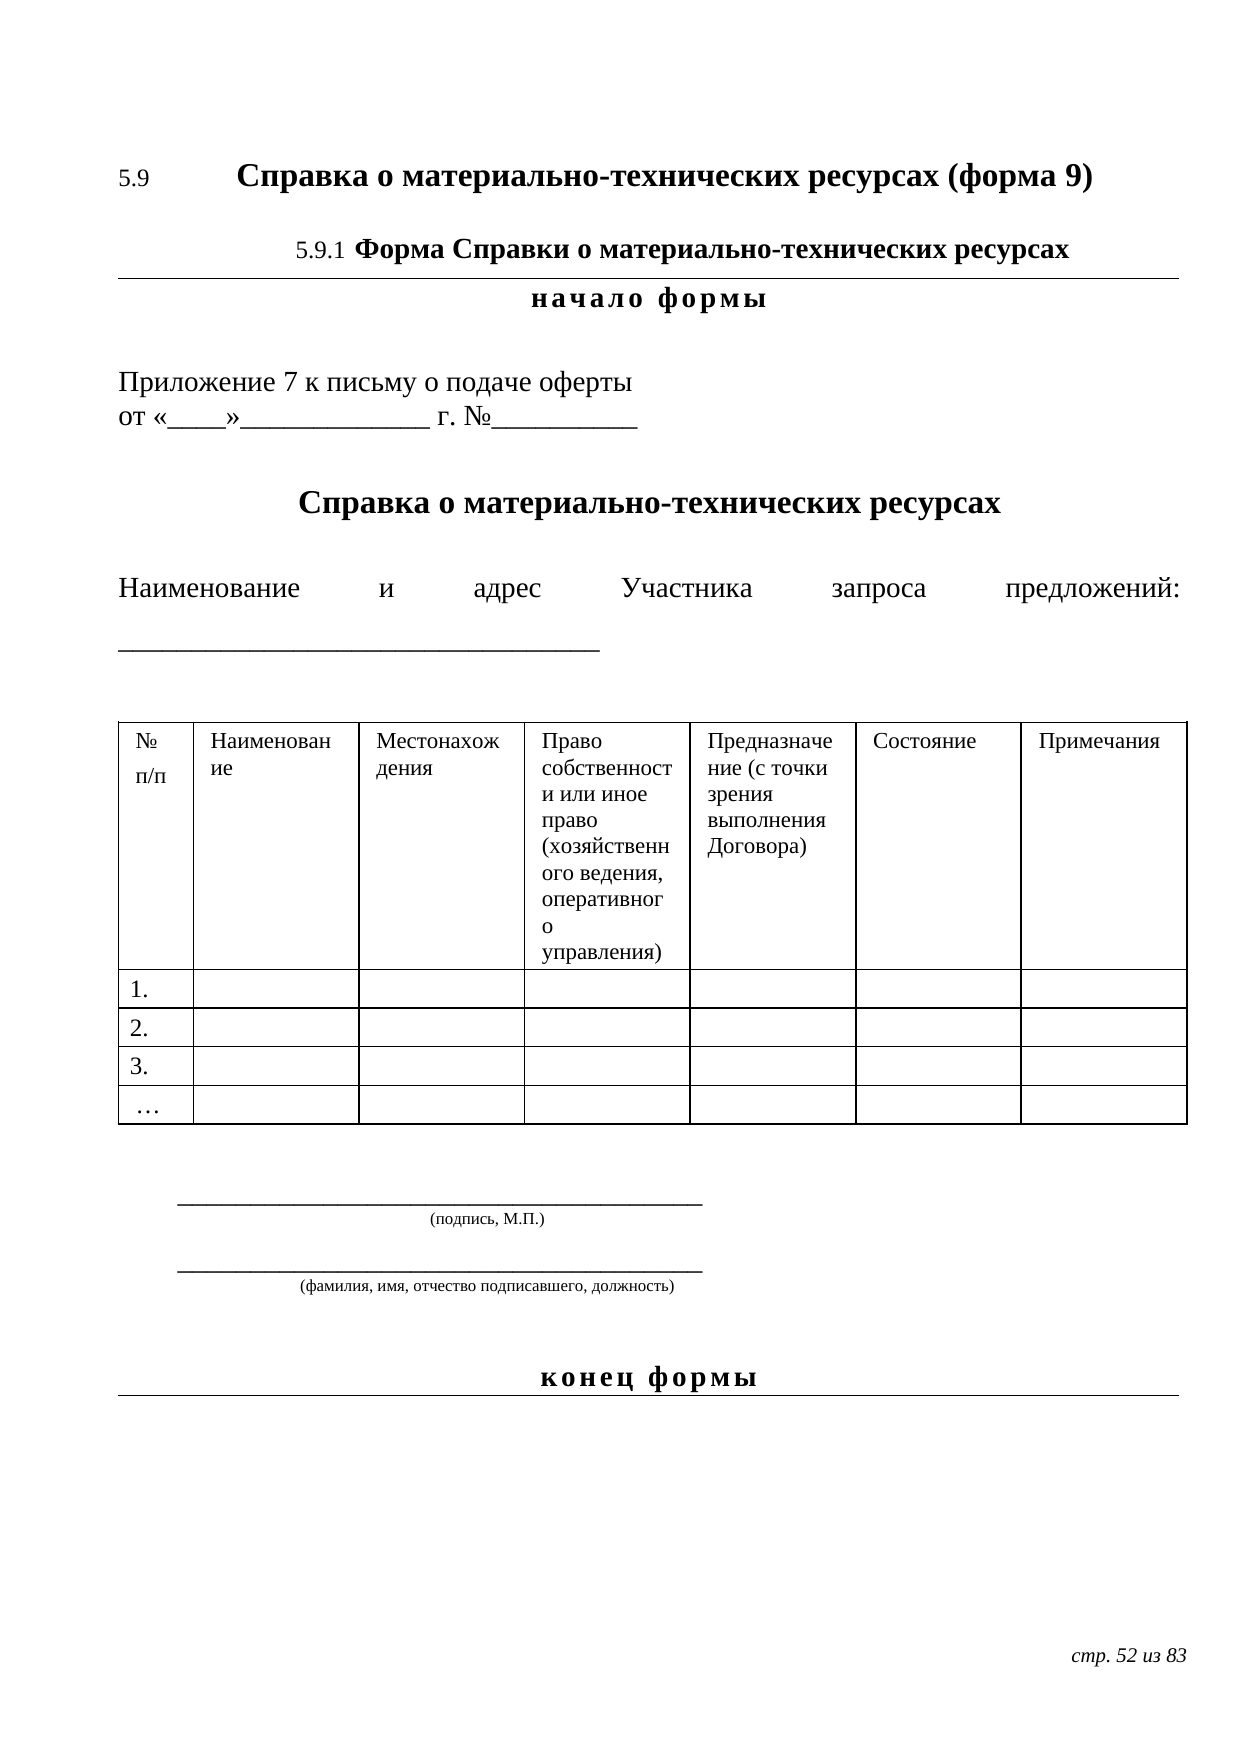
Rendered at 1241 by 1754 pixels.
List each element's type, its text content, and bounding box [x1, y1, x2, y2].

table_cell [119, 1047, 193, 1084]
table_cell [360, 970, 524, 1007]
table_cell [194, 1086, 358, 1123]
table_cell [857, 970, 1020, 1007]
table_header Наименование [194, 723, 358, 968]
text Приложение 7 к письму о подаче оферты от «____»_____________ г. №__________ [118, 364, 1181, 432]
table_cell [194, 1047, 358, 1084]
table_header Состояние [857, 723, 1020, 968]
table_cell [1022, 1047, 1186, 1084]
text Справка о материально-технических ресурсах [118, 482, 1181, 520]
text начало формы [118, 279, 1179, 314]
table_header № п/п [119, 723, 193, 968]
table_cell [525, 1009, 689, 1046]
table_cell [525, 1086, 689, 1123]
text конец формы [118, 1359, 1179, 1395]
text ____________________________________ [118, 1242, 1181, 1276]
text Наименование и адрес Участника запроса предложений: _________________________________ [118, 571, 1181, 654]
table_cell [525, 970, 689, 1007]
subtitle Справка о материально-технических ресурсах (форма 9) [118, 156, 1181, 194]
table_header Право собственности или иное право (хозяйственного ведения, оперативного управления) [525, 723, 689, 968]
table_cell [194, 1009, 358, 1046]
table_cell [360, 1009, 524, 1046]
table_cell [691, 1009, 855, 1046]
text (подпись, М.П.) [118, 1208, 797, 1242]
table_cell [119, 970, 193, 1007]
table_cell [360, 1047, 524, 1084]
table_cell [691, 970, 855, 1007]
table_cell [1022, 970, 1186, 1007]
table_cell [691, 1047, 855, 1084]
table_cell [119, 1009, 193, 1046]
table_cell [857, 1009, 1020, 1046]
table_cell [857, 1047, 1020, 1084]
table_cell [857, 1086, 1020, 1123]
table_header Примечания [1022, 723, 1186, 968]
text Форма Справки о материально-технических ресурсах [236, 231, 1181, 265]
table_cell [194, 970, 358, 1007]
table_cell [691, 1086, 855, 1123]
table_cell [525, 1047, 689, 1084]
text ____________________________________ [118, 1175, 1181, 1208]
text (фамилия, имя, отчество подписавшего, должность) [118, 1276, 797, 1309]
table_cell [360, 1086, 524, 1123]
table_header Местонахождения [360, 723, 524, 968]
table_cell … [119, 1086, 193, 1123]
table_cell [1022, 1086, 1186, 1123]
table_header Предназначение (с точки зрения выполнения Договора) [691, 723, 855, 968]
table_cell [1022, 1009, 1186, 1046]
